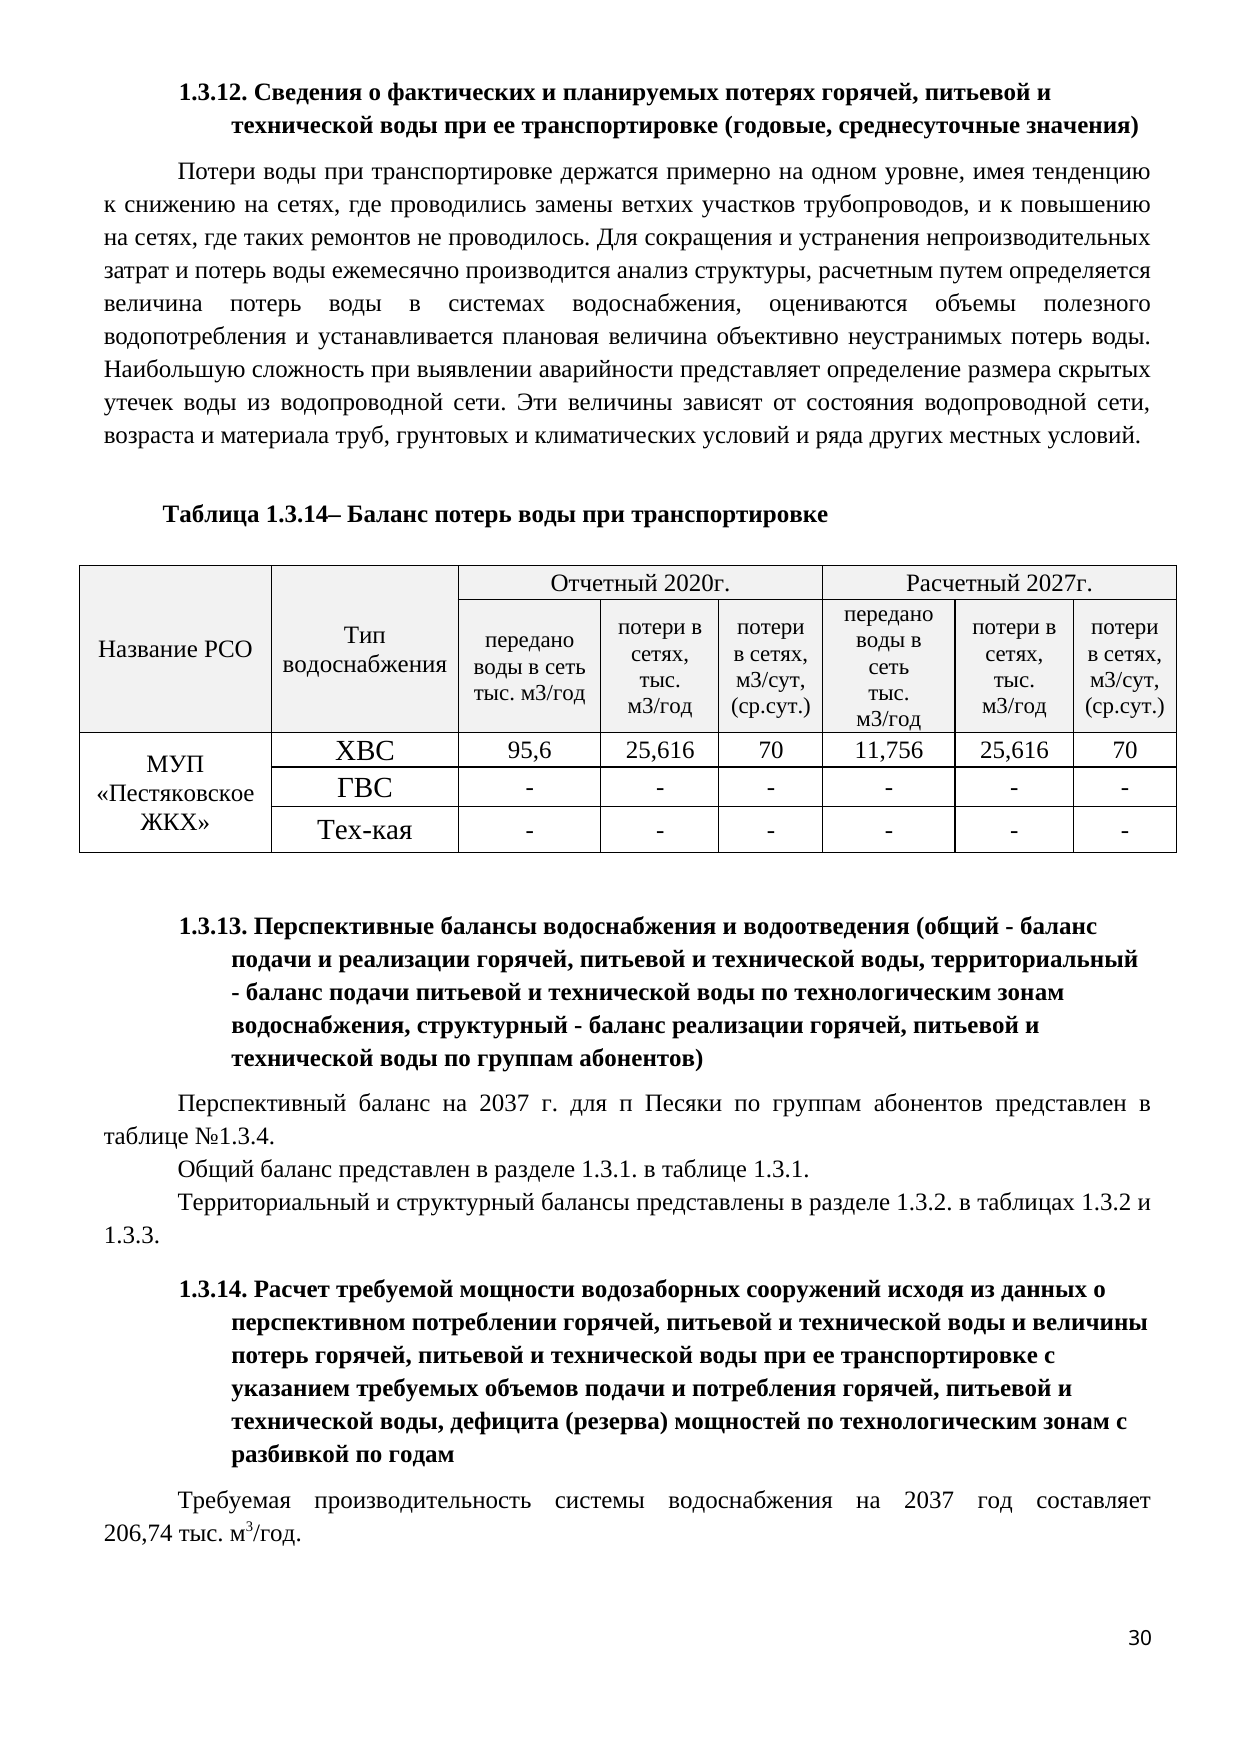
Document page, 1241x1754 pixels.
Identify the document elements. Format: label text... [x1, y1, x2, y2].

table_cell потери в сетях, тыс. м3/год [956, 600, 1073, 732]
table_cell ГВС [272, 768, 458, 806]
table_cell - [459, 807, 600, 852]
list Перспективный баланс на 2037 г. для п Песяки по группам абонентов представлен в таблице №1.3.4. [103, 1088, 1152, 1150]
table_cell ХВС [272, 733, 458, 766]
list Общий баланс представлен в разделе 1.3.1. в таблице 1.3.1. [103, 1154, 1152, 1183]
list Территориальный и структурный балансы представлены в разделе 1.3.2. в таблицах 1.3.2 и 1.3.3. [103, 1187, 1152, 1249]
table_cell - [823, 768, 954, 806]
table_cell - [956, 807, 1073, 852]
text Таблица 1.3.14– Баланс потерь воды при транспортировке [103, 499, 1152, 527]
table_cell - [601, 807, 718, 852]
table_cell - [601, 768, 718, 806]
table_cell 11,756 [823, 733, 954, 766]
list 1.3.14. Расчет требуемой мощности водозаборных сооружений исходя из данных о перспективном потреблении горячей, питьевой и технической воды и величины потерь горячей, питьевой и технической воды при ее транспортировке с указанием требуемых объемов подачи и потребления горячей, питьевой и технической воды, дефицита (резерва) мощностей по технологическим зонам с разбивкой по годам [178, 1274, 1152, 1468]
table_cell - [459, 768, 600, 806]
list 1.3.13. Перспективные балансы водоснабжения и водоотведения (общий - баланс подачи и реализации горячей, питьевой и технической воды, территориальный - баланс подачи питьевой и технической воды по технологическим зонам водоснабжения, структурный - баланс реализации горячей, питьевой и технической воды по группам абонентов) [178, 911, 1152, 1072]
list 1.3.12. Сведения о фактических и планируемых потерях горячей, питьевой и технической воды при ее транспортировке (годовые, среднесуточные значения) [178, 77, 1152, 139]
table_cell - [823, 807, 954, 852]
table_cell 70 [719, 733, 822, 766]
table_cell - [719, 807, 822, 852]
table_cell - [1074, 768, 1176, 806]
table_cell МУП «Пестяковское ЖКХ» [80, 733, 271, 852]
table_header Название РСО [80, 566, 271, 732]
table_cell Тех-кая [272, 807, 458, 852]
table_cell передано воды в сеть тыс. м3/год [459, 600, 600, 732]
table_header Отчетный 2020г. [459, 566, 822, 599]
table_cell - [956, 768, 1073, 806]
table_cell 25,616 [956, 733, 1073, 766]
text Потери воды при транспортировке держатся примерно на одном уровне, имея тенденцию к снижению на сетях, где проводились замены ветхих участков трубопроводов, и к повышению на сетях, где таких ремонтов не проводилось. Для сокращения и устранения непроизводительных затрат и потерь воды ежемесячно производится анализ структуры, расчетным путем определяется величина потерь воды в системах водоснабжения, оцениваются объемы полезного водопотребления и устанавливается плановая величина объективно неустранимых потерь воды. Наибольшую сложность при выявлении аварийности представляет определение размера скрытых утечек воды из водопроводной сети. Эти величины зависят от состояния водопроводной сети, возраста и материала труб, грунтовых и климатических условий и ряда других местных условий. [103, 156, 1152, 449]
table_cell потери в сетях, тыс. м3/год [601, 600, 718, 732]
text Требуемая производительность системы водоснабжения на 2037 год составляет 206,74 тыс. м3/год. [103, 1485, 1152, 1547]
table_header Расчетный 2027г. [823, 566, 1176, 599]
table_cell передано воды в сеть тыс. м3/год [823, 600, 954, 732]
table_cell потери в сетях, м3/сут, (ср.сут.) [719, 600, 822, 732]
table_cell потери в сетях, м3/сут, (ср.сут.) [1074, 600, 1176, 732]
table_cell 95,6 [459, 733, 600, 766]
table_cell 70 [1074, 733, 1176, 766]
table_header Тип водоснабжения [272, 566, 458, 732]
table_cell - [719, 768, 822, 806]
table_cell - [1074, 807, 1176, 852]
table_cell 25,616 [601, 733, 718, 766]
